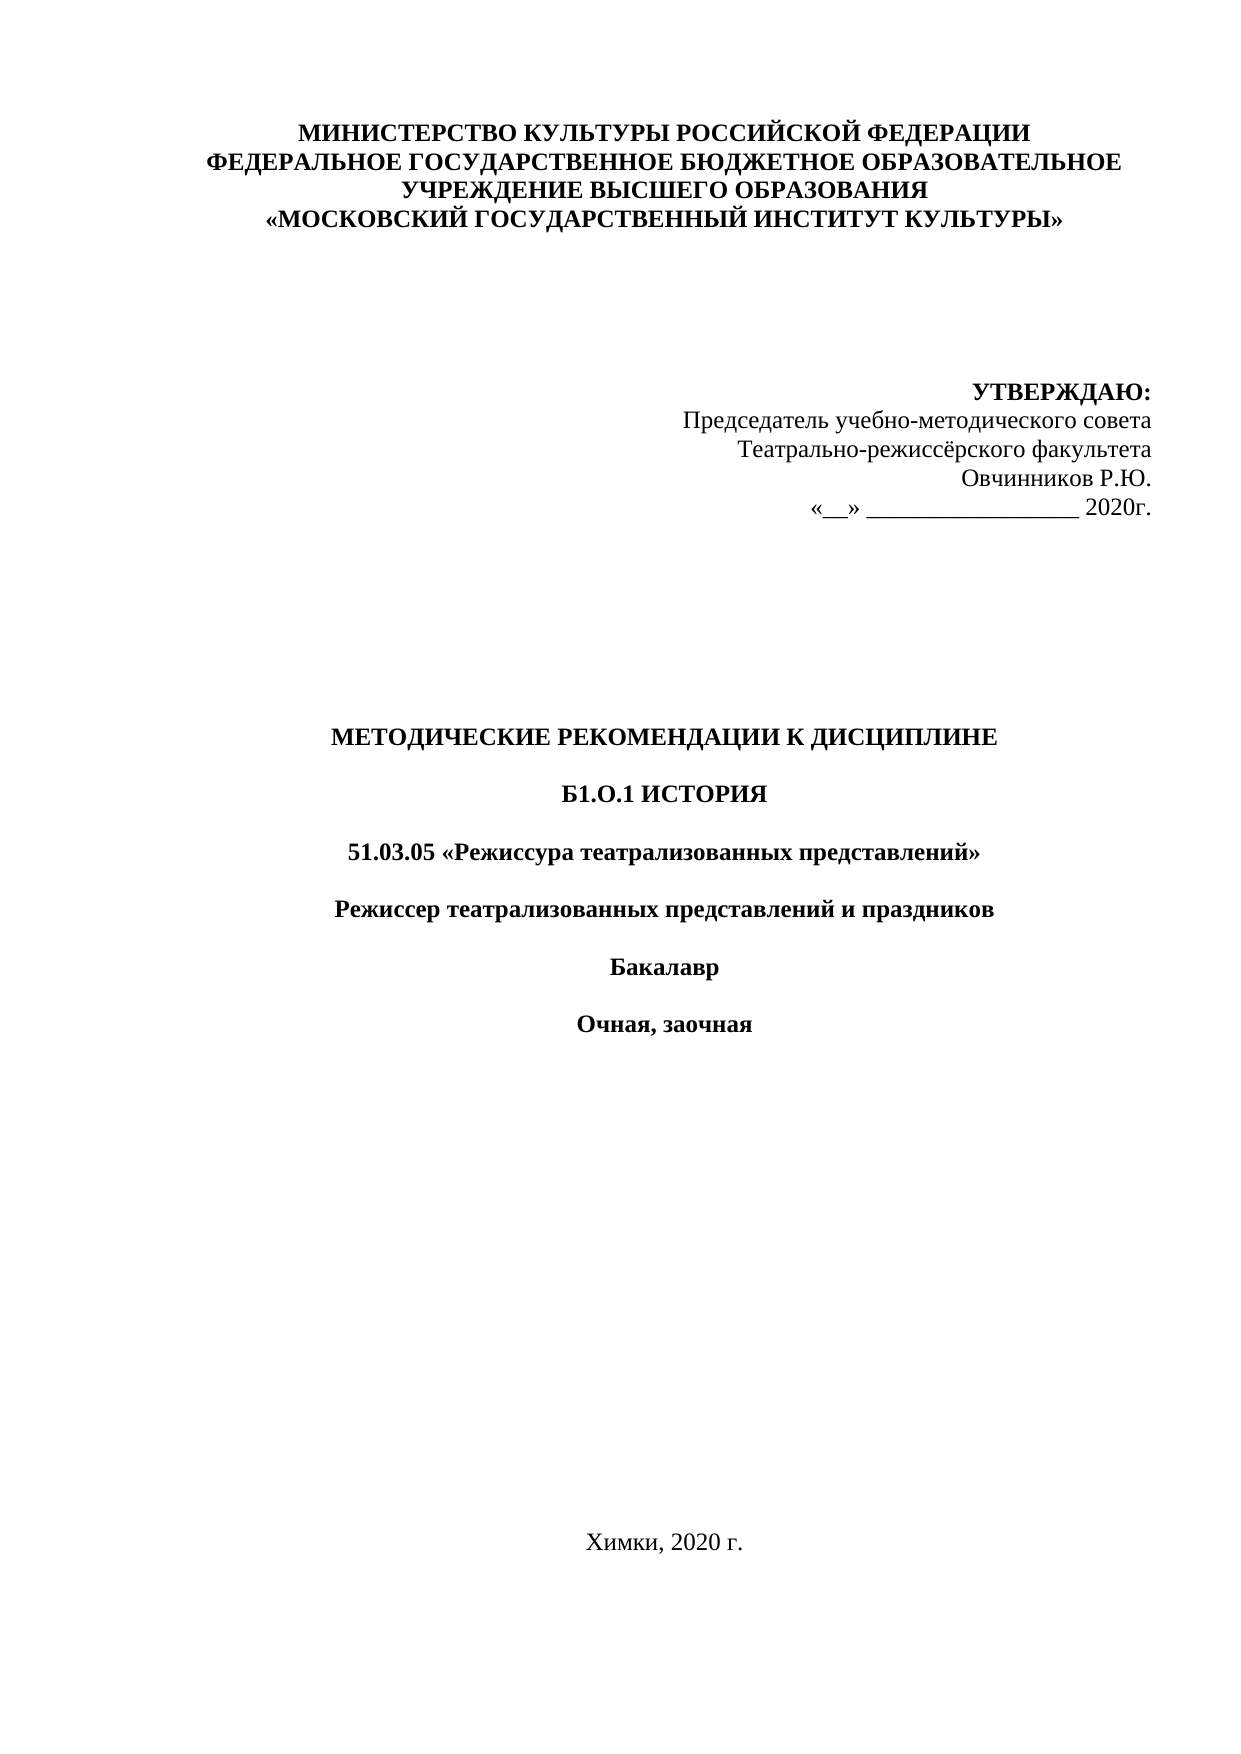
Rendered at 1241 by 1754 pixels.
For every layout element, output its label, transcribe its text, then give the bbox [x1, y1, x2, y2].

text Овчинников Р.Ю. [177, 463, 1152, 492]
text Очная, заочная [177, 1009, 1152, 1038]
text «МОСКОВСКИЙ ГОСУДАРСТВЕННЫЙ ИНСТИТУТ КУЛЬТУРЫ» [177, 204, 1152, 233]
text Химки, 2020 г. [177, 1527, 1152, 1556]
text «__» _________________ 2020г. [177, 492, 1152, 521]
text 51.03.05 «Режиссура театрализованных представлений» [177, 837, 1152, 866]
text Б1.О.1 ИСТОРИЯ [177, 779, 1152, 808]
text МЕТОДИЧЕСКИЕ РЕКОМЕНДАЦИИ К ДИСЦИПЛИНЕ [177, 722, 1152, 751]
text Бакалавр [177, 952, 1152, 981]
text УТВЕРЖДАЮ: [177, 377, 1152, 406]
text МИНИСТЕРСТВО КУЛЬТУРЫ РОССИЙСКОЙ ФЕДЕРАЦИИ [177, 118, 1152, 147]
text Председатель учебно-методического совета [177, 406, 1152, 434]
text ФЕДЕРАЛЬНОЕ ГОСУДАРСТВЕННОЕ БЮДЖЕТНОЕ ОБРАЗОВАТЕЛЬНОЕ УЧРЕЖДЕНИЕ ВЫСШЕГО ОБРАЗОВАНИЯ [177, 147, 1152, 204]
text Театрально-режиссёрского факультета [177, 434, 1152, 463]
text Режиссер театрализованных представлений и праздников [177, 894, 1152, 923]
